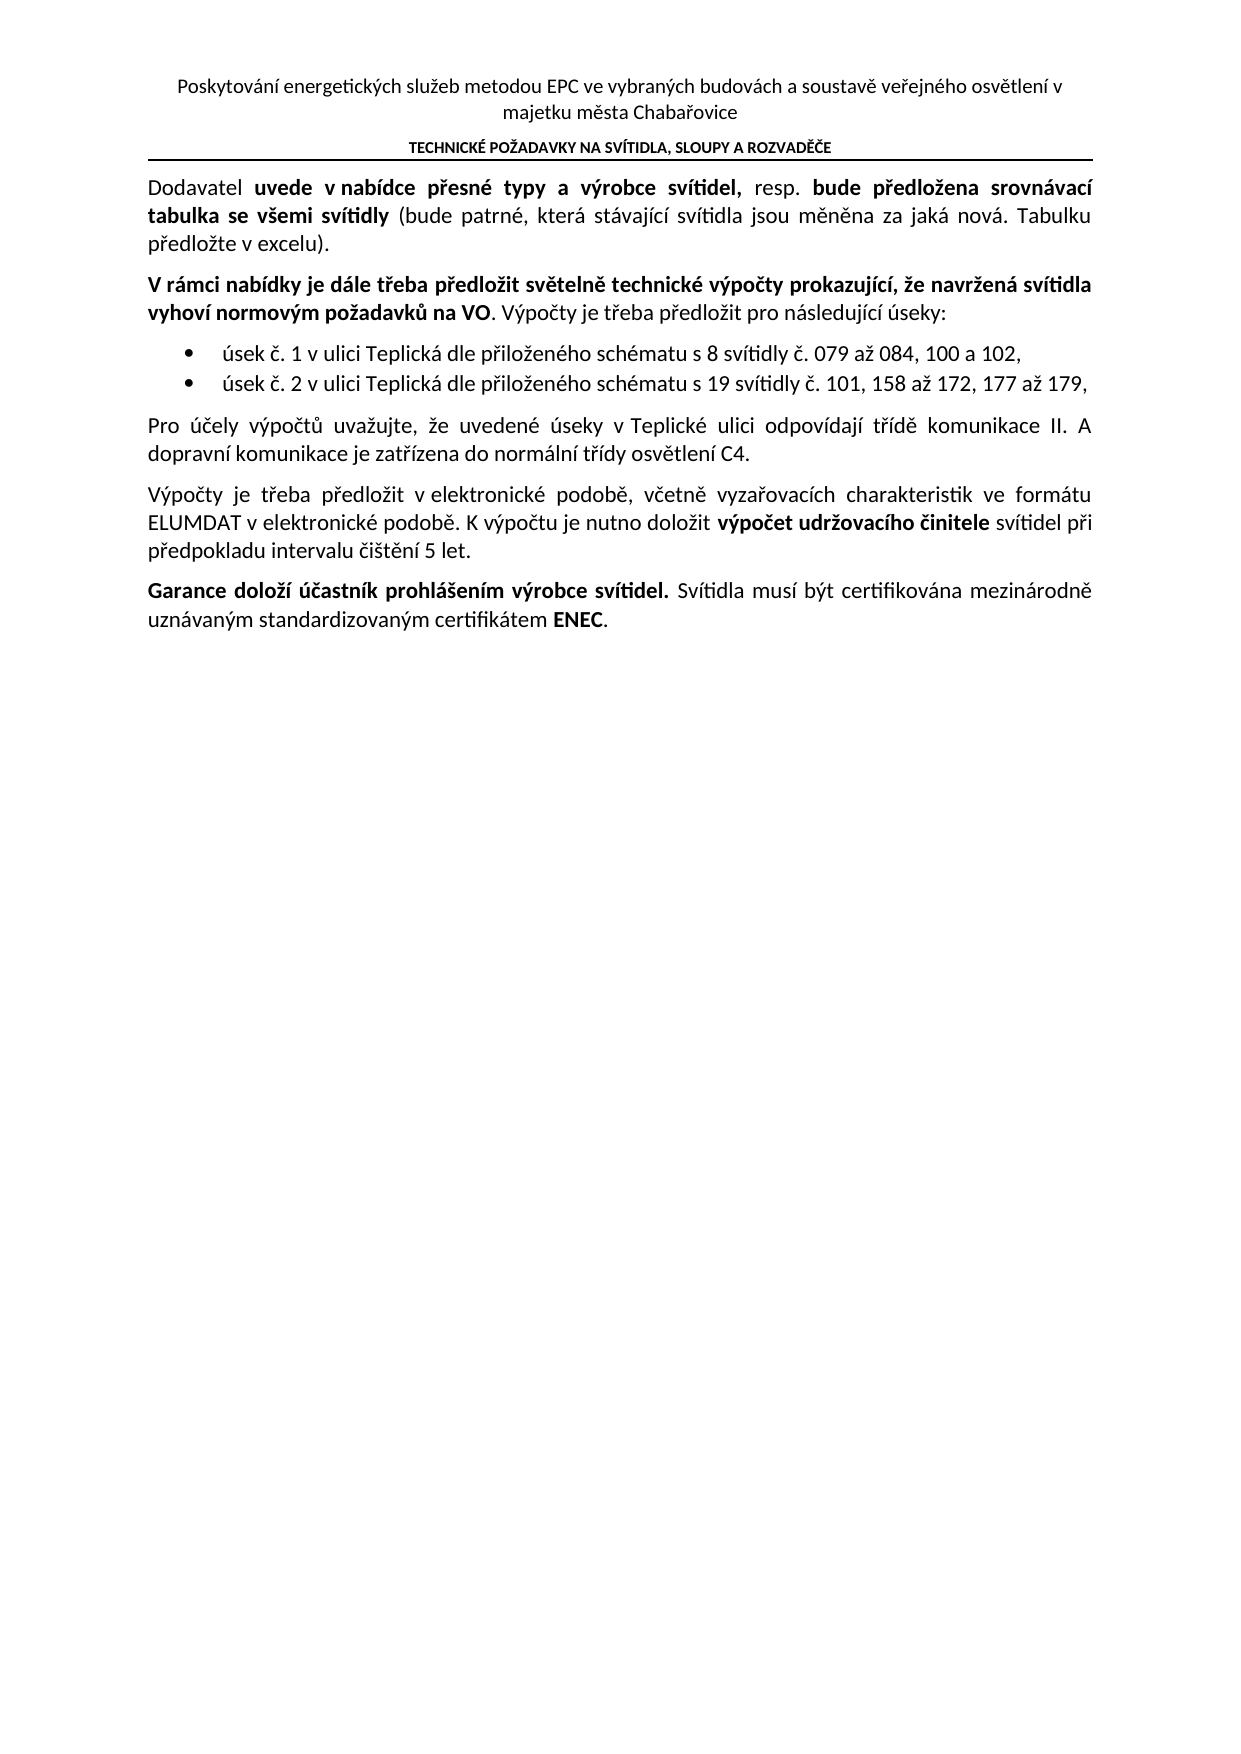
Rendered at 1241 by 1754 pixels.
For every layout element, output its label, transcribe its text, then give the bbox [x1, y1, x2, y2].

list úsek č. 2 v ulici Teplická dle přiloženého schématu s 19 svítidly č. 101, 158 až 172, 177 až 179, [185, 369, 1093, 397]
text Pro účely výpočtů uvažujte, že uvedené úseky v Teplické ulici odpovídají třídě komunikace II. A dopravní komunikace je zatřízena do normální třídy osvětlení C4. [148, 412, 1093, 468]
text Garance doloží účastník prohlášením výrobce svítidel. Svítidla musí být certifikována mezinárodně uznávaným standardizovaným certifikátem ENEC. [148, 577, 1093, 633]
text Dodavatel uvede v nabídce přesné typy a výrobce svítidel, resp. bude předložena srovnávací tabulka se všemi svítidly (bude patrné, která stávající svítidla jsou měněna za jaká nová. Tabulku předložte v excelu). [148, 173, 1093, 258]
text Výpočty je třeba předložit v elektronické podobě, včetně vyzařovacích charakteristik ve formátu ELUMDAT v elektronické podobě. K výpočtu je nutno doložit výpočet udržovacího činitele svítidel při předpokladu intervalu čištění 5 let. [148, 480, 1093, 564]
list úsek č. 1 v ulici Teplická dle přiloženého schématu s 8 svítidly č. 079 až 084, 100 a 102, [185, 339, 1093, 367]
text V rámci nabídky je dále třeba předložit světelně technické výpočty prokazující, že navržená svítidla vyhoví normovým požadavků na VO. Výpočty je třeba předložit pro následující úseky: [148, 270, 1093, 326]
